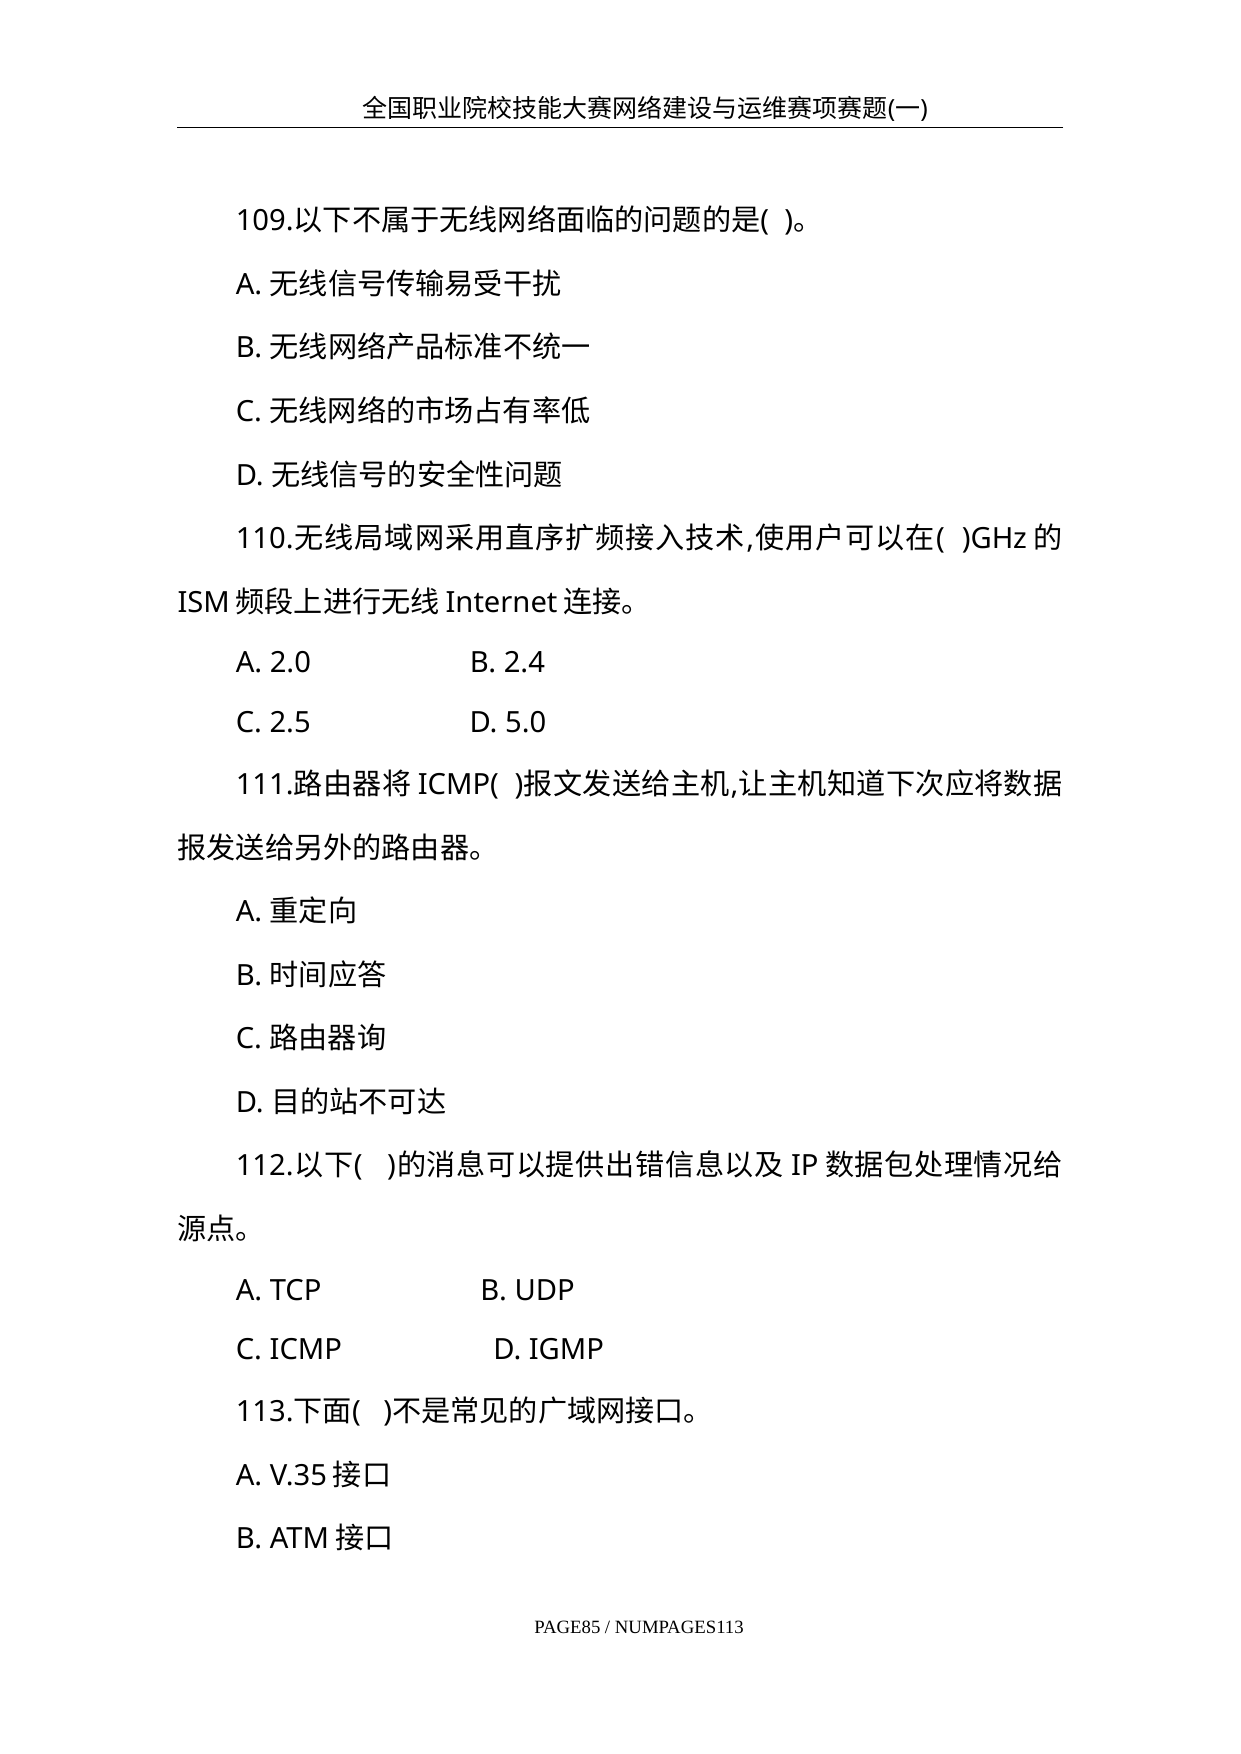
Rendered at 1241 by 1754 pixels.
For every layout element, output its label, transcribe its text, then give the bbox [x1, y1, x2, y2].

text 112.以下( )的消息可以提供出错信息以及IP数据包处理情况给源点。 [177, 1142, 1063, 1248]
text B. 时间应答 [177, 951, 1063, 993]
text 111.路由器将ICMP( )报文发送给主机,让主机知道下次应将数据报发送给另外的路由器。 [177, 761, 1063, 866]
text D. 目的站不可达 [177, 1078, 1063, 1121]
text D. 无线信号的安全性问题 [177, 451, 1063, 493]
text A. V.35接口 [177, 1451, 1063, 1494]
text 113.下面( )不是常见的广域网接口。 [177, 1388, 1063, 1430]
text B. 无线网络产品标准不统一 [177, 324, 1063, 366]
text A. TCP B. UDP [177, 1269, 1063, 1308]
text 109.以下不属于无线网络面临的问题的是( )。 [177, 197, 1063, 239]
text C. 路由器询 [177, 1015, 1063, 1057]
text A. 2.0 B. 2.4 [177, 642, 1063, 681]
text C. 2.5 D. 5.0 [177, 701, 1063, 741]
text B. ATM接口 [177, 1515, 1063, 1557]
text C. 无线网络的市场占有率低 [177, 387, 1063, 430]
text A. 无线信号传输易受干扰 [177, 260, 1063, 303]
text A. 重定向 [177, 888, 1063, 930]
text C. ICMP D. IGMP [177, 1328, 1063, 1368]
text 110.无线局域网采用直序扩频接入技术,使用户可以在( )GHz的ISM频段上进行无线Internet连接。 [177, 514, 1063, 621]
